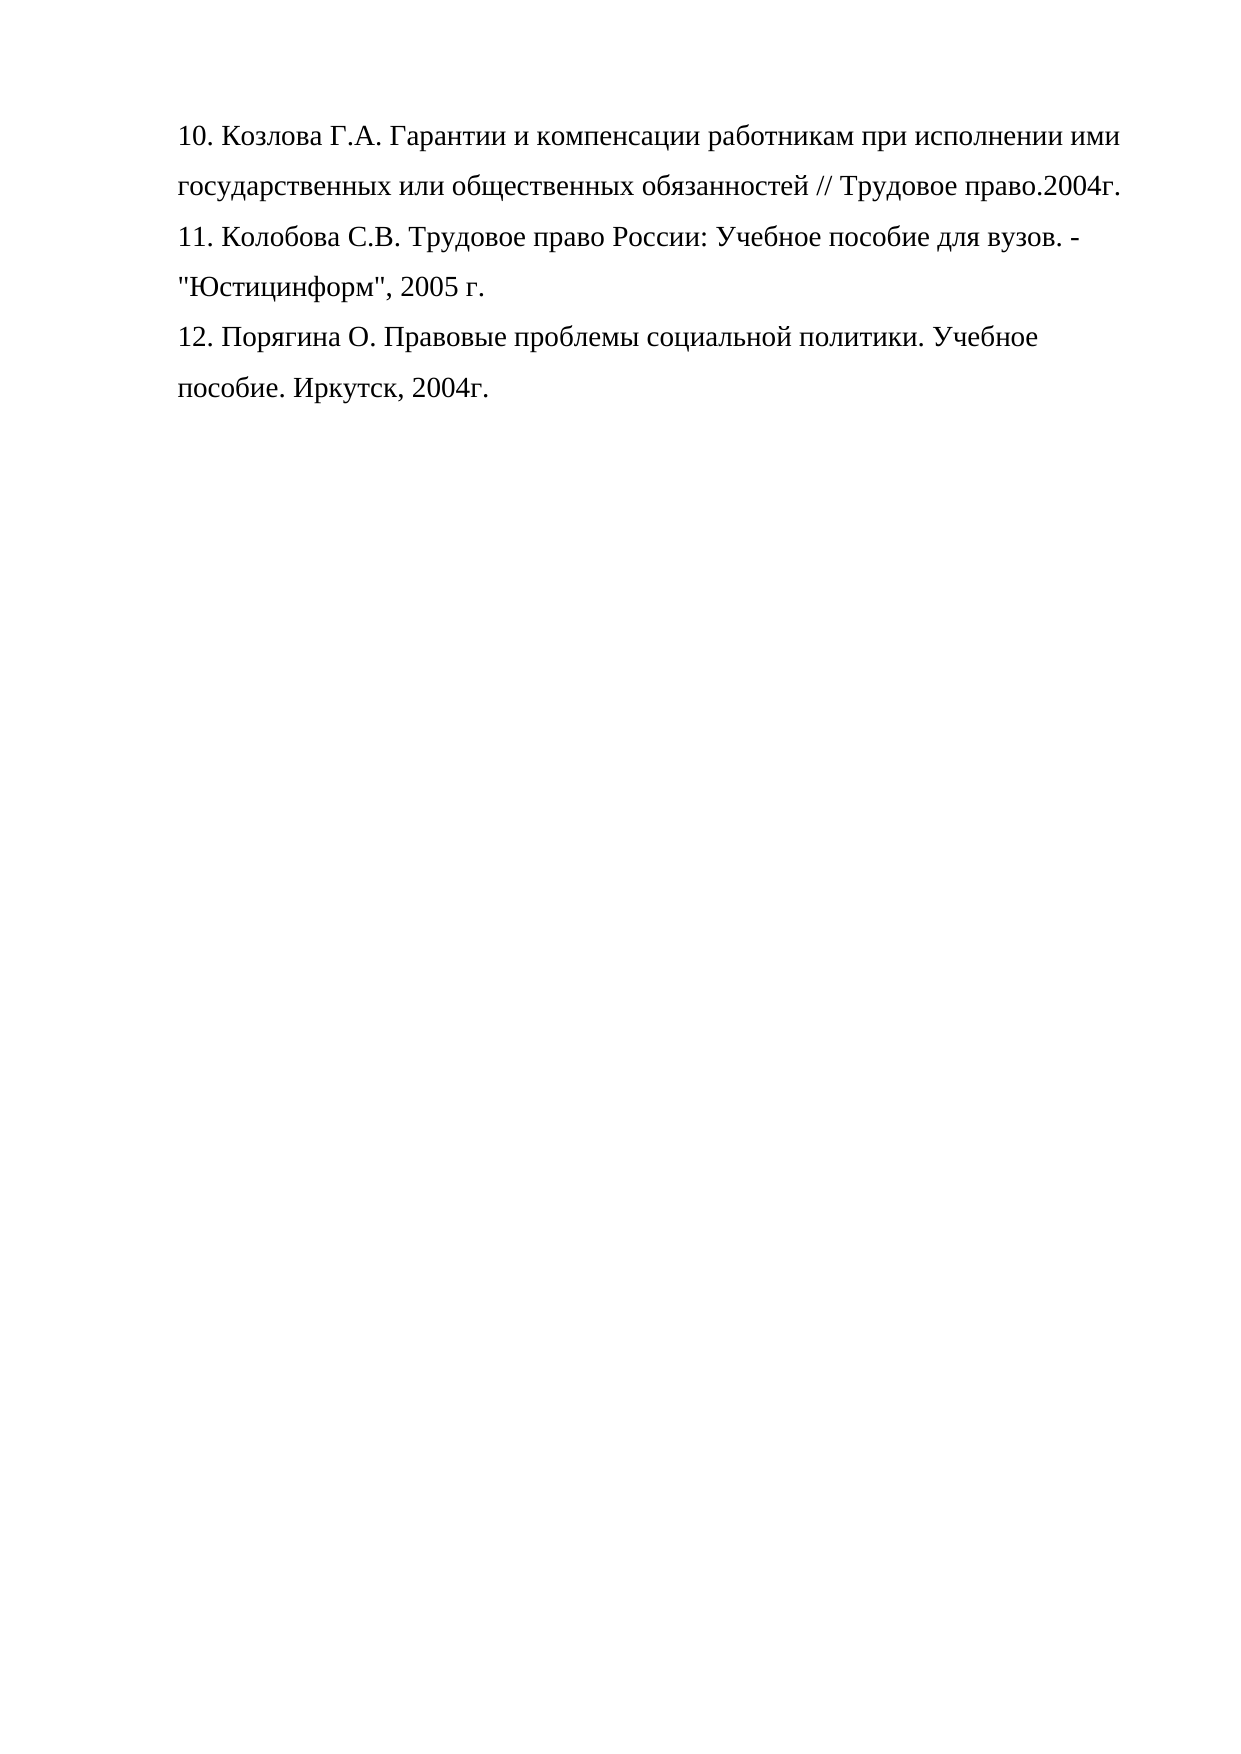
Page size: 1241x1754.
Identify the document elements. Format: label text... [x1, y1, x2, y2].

list Колобова С.В. Трудовое право России: Учебное пособие для вузов. - "Юстицинформ", . [177, 219, 1152, 303]
list Козлова Г.А. Гарантии и компенсации работникам при исполнении ими государственных или общественных обязанностей // Трудовое право.2004г. [177, 118, 1152, 202]
list Порягина О. Правовые проблемы социальной политики. Учебное пособие. Иркутск, 2004г. [177, 319, 1152, 403]
